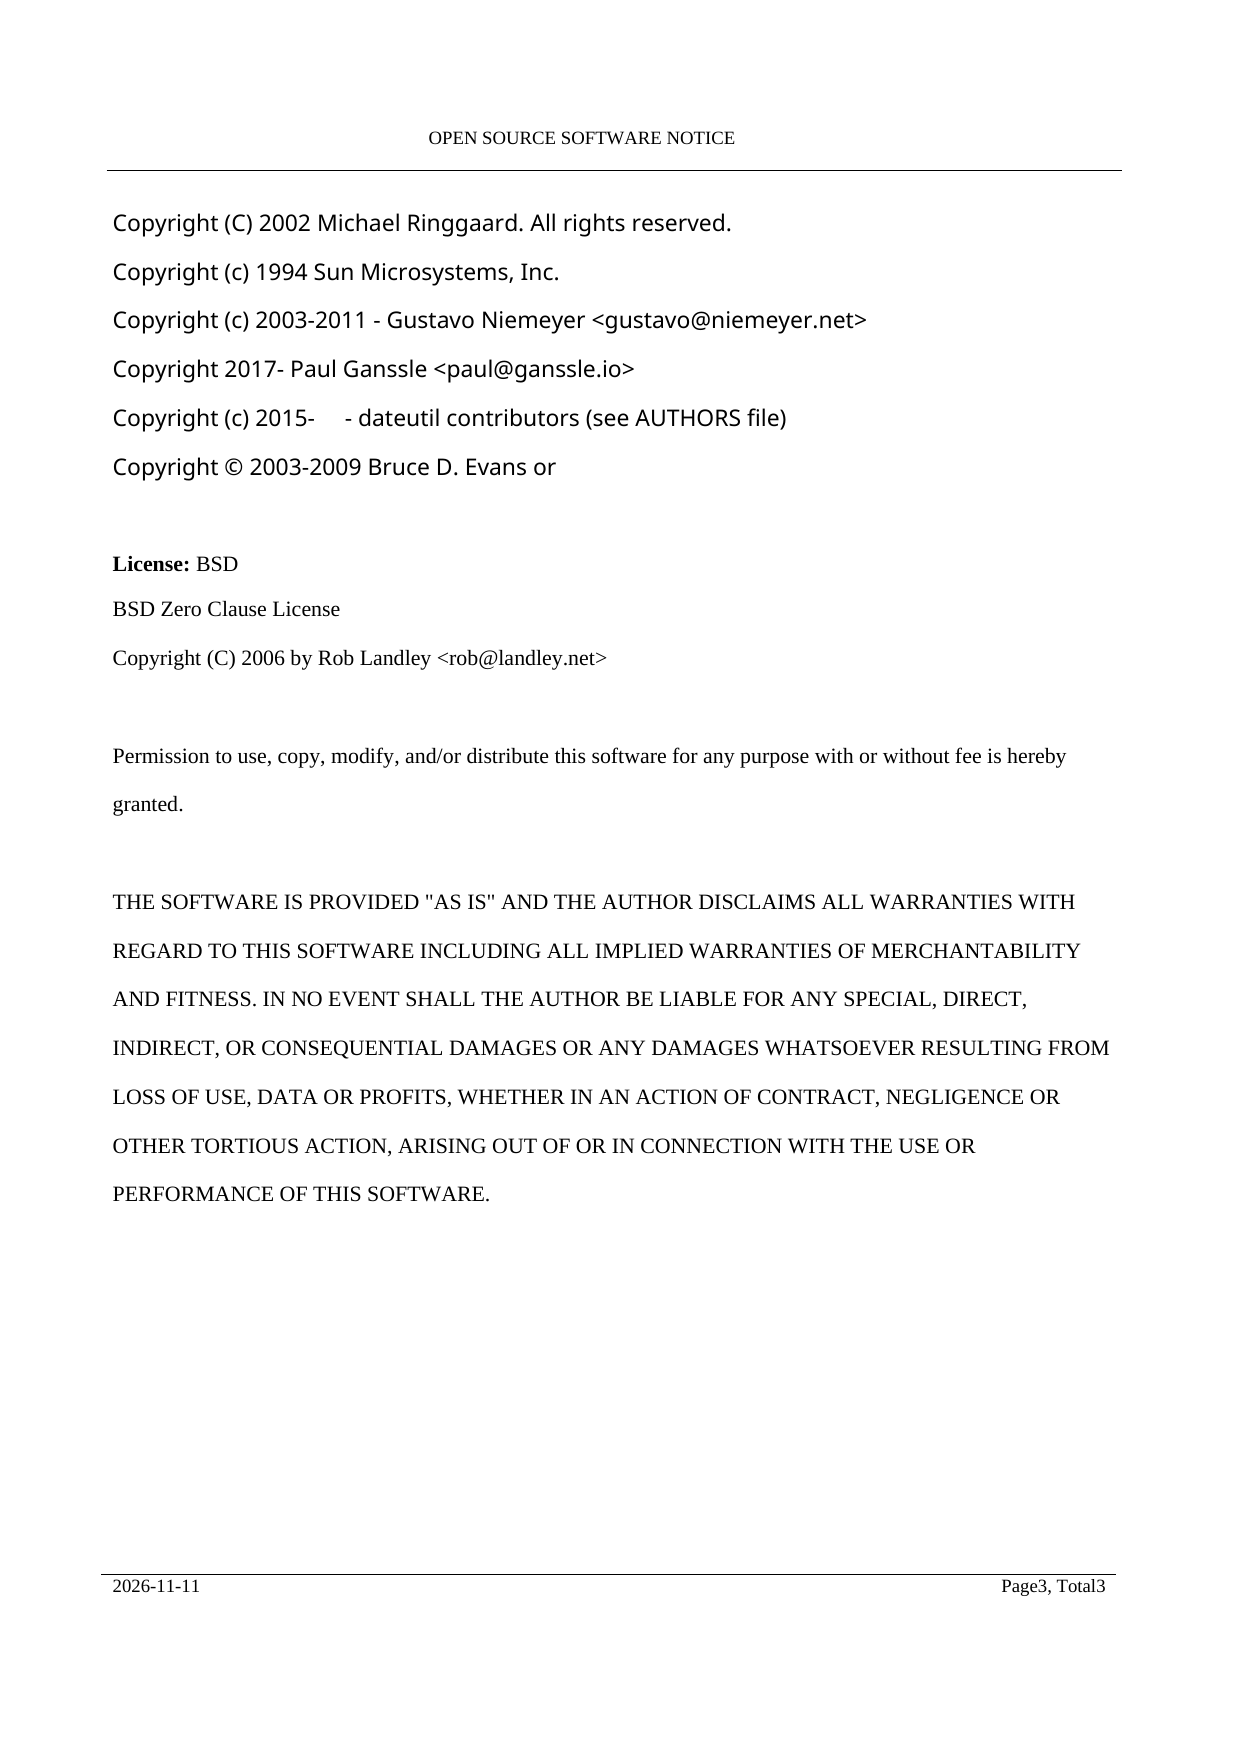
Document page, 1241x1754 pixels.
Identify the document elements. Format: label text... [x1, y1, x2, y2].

text BSD Zero Clause License Copyright (C) 2006 by Rob Landley <rob@landley.net> Permission to use, copy, modify, and/or distribute this software for any purpose with or without fee is hereby granted. THE SOFTWARE IS PROVIDED "AS IS" AND THE AUTHOR DISCLAIMS ALL WARRANTIES WITH REGARD TO THIS SOFTWARE INCLUDING ALL IMPLIED WARRANTIES OF MERCHANTABILITY AND FITNESS. IN NO EVENT SHALL THE AUTHOR BE LIABLE FOR ANY SPECIAL, DIRECT, INDIRECT, OR CONSEQUENTIAL DAMAGES OR ANY DAMAGES WHATSOEVER RESULTING FROM LOSS OF USE, DATA OR PROFITS, WHETHER IN AN ACTION OF CONTRACT, NEGLIGENCE OR OTHER TORTIOUS ACTION, ARISING OUT OF OR IN CONNECTION WITH THE USE OR PERFORMANCE OF THIS SOFTWARE. [112, 593, 1128, 1259]
text License: BSD [112, 548, 1128, 580]
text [112, 206, 1128, 531]
